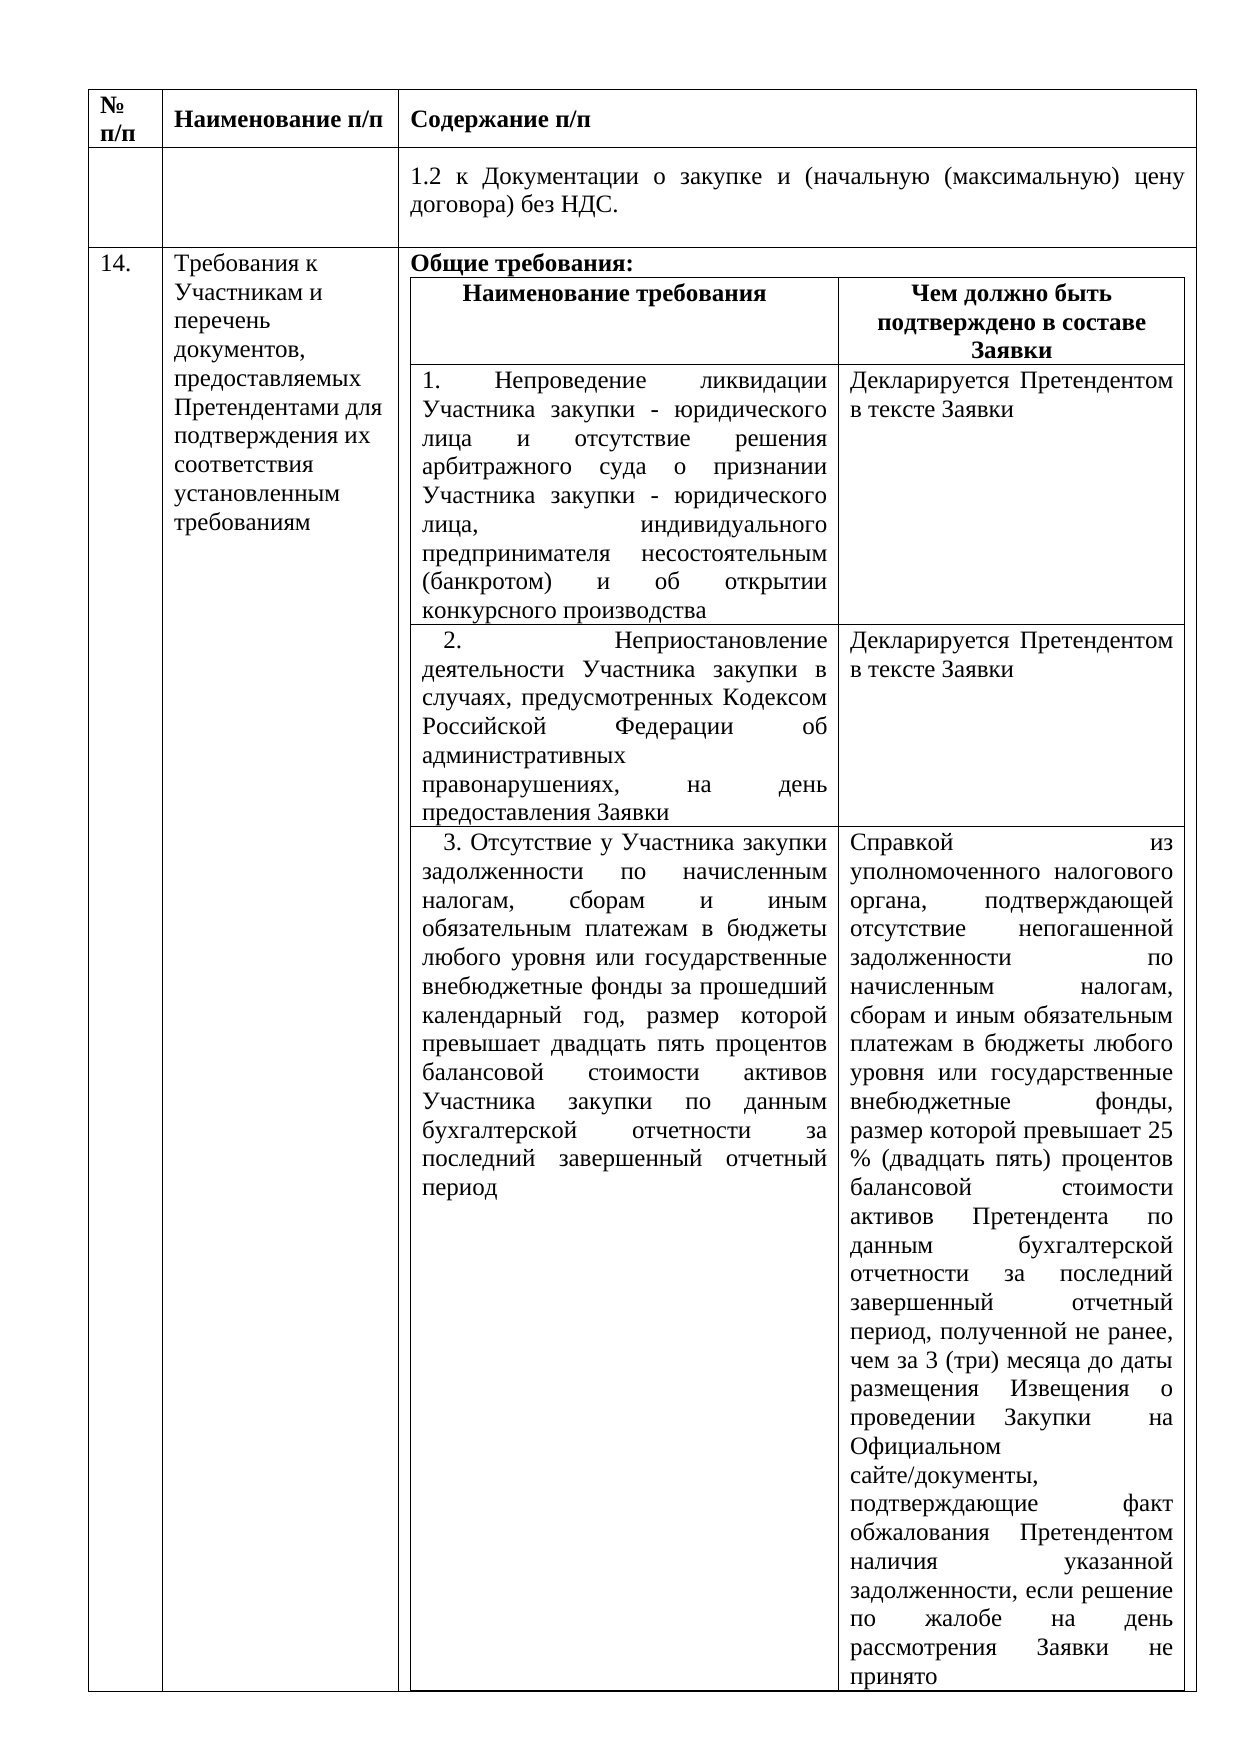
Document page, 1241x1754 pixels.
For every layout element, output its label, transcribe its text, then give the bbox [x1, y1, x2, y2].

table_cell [399, 148, 1196, 247]
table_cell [163, 148, 398, 247]
table_header Содержание п/п [399, 90, 1196, 147]
table_cell [89, 148, 162, 247]
table_header Наименование п/п [163, 90, 398, 147]
table_header № п/п [89, 90, 162, 147]
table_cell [399, 248, 1196, 1691]
table_cell [89, 248, 162, 1691]
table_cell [163, 248, 398, 1691]
